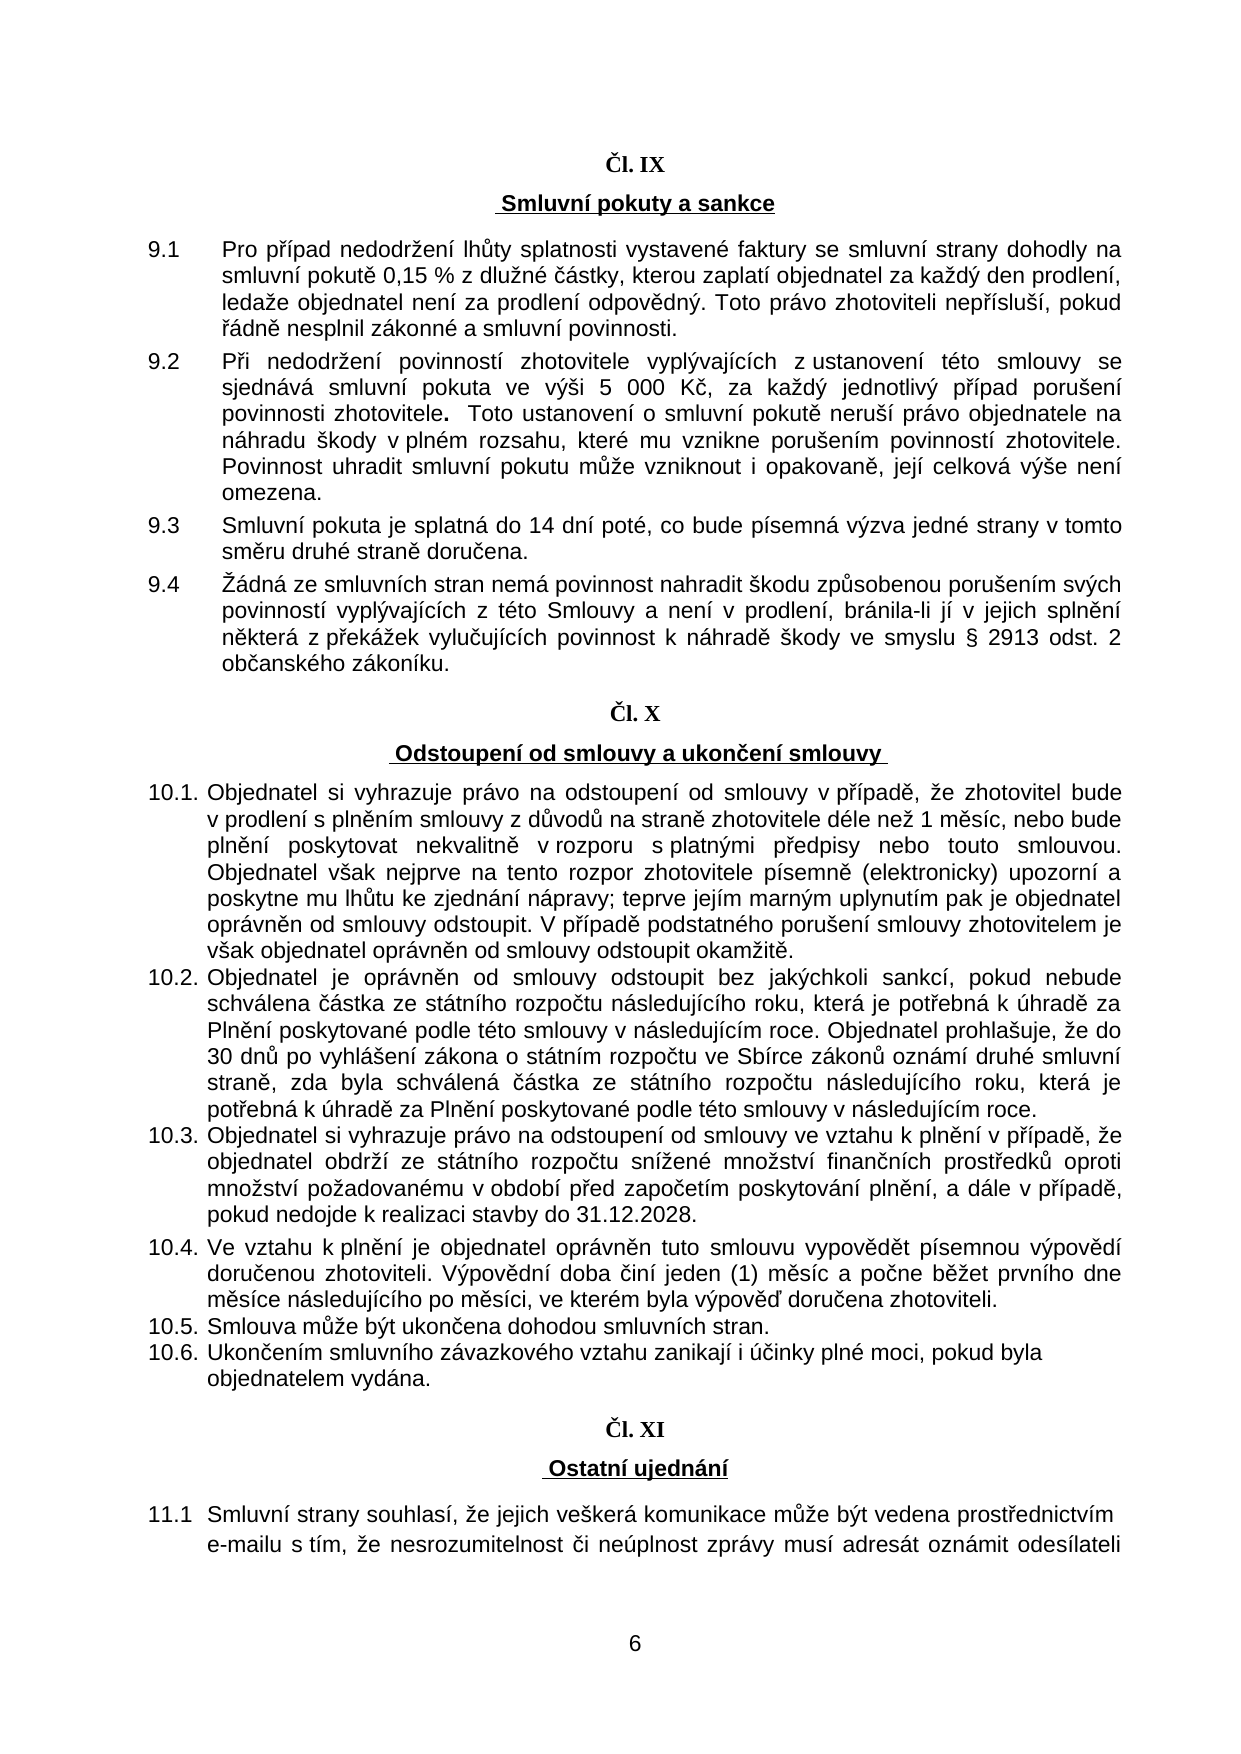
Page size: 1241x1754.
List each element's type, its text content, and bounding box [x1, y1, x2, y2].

list Ve vztahu k plnění je objednatel oprávněn tuto smlouvu vypovědět písemnou výpovědí doručenou zhotoviteli. Výpovědní doba činí jeden (1) měsíc a počne běžet prvního dne měsíce následujícího po měsíci, ve kterém byla výpověď doručena zhotoviteli. [148, 1234, 1122, 1313]
subtitle Ostatní ujednání [148, 1455, 1122, 1482]
subtitle Čl. IX [148, 151, 1122, 177]
subtitle Odstoupení od smlouvy a ukončení smlouvy [148, 740, 1122, 766]
list Objednatel je oprávněn od smlouvy odstoupit bez jakýchkoli sankcí, pokud nebude schválena částka ze státního rozpočtu následujícího roku, která je potřebná k úhradě za Plnění poskytované podle této smlouvy v následujícím roce. Objednatel prohlašuje, že do 30 dnů po vyhlášení zákona o státním rozpočtu ve Sbírce zákonů oznámí druhé smluvní straně, zda byla schválená částka ze státního rozpočtu následujícího roku, která je potřebná k úhradě za Plnění poskytované podle této smlouvy v následujícím roce. [148, 964, 1122, 1122]
list Smluvní pokuta je splatná do 14 dní poté, co bude písemná výzva jedné strany v tomto směru druhé straně doručena. [148, 512, 1122, 565]
list Objednatel si vyhrazuje právo na odstoupení od smlouvy ve vztahu k plnění v případě, že objednatel obdrží ze státního rozpočtu snížené množství finančních prostředků oproti množství požadovanému v období před započetím poskytování plnění, a dále v případě, pokud nedojde k realizaci stavby do 31.12.2028. [148, 1122, 1122, 1227]
list Pro případ nedodržení lhůty splatnosti vystavené faktury se smluvní strany dohodly na smluvní pokutě 0,15 % z dlužné částky, kterou zaplatí objednatel za každý den prodlení, ledaže objednatel není za prodlení odpovědný. Toto právo zhotoviteli nepřísluší, pokud řádně nesplnil zákonné a smluvní povinnosti. [148, 236, 1122, 341]
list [148, 1501, 1122, 1558]
subtitle Čl. XI [148, 1416, 1122, 1442]
list Při nedodržení povinností zhotovitele vyplývajících z ustanovení této smlouvy se sjednává smluvní pokuta ve výši 5 000 Kč, za každý jednotlivý případ porušení povinnosti zhotovitele. Toto ustanovení o smluvní pokutě neruší právo objednatele na náhradu škody v plném rozsahu, které mu vznikne porušením povinností zhotovitele. Povinnost uhradit smluvní pokutu může vzniknout i opakovaně, její celková výše není omezena. [148, 348, 1122, 506]
list Žádná ze smluvních stran nemá povinnost nahradit škodu způsobenou porušením svých povinností vyplývajících z této Smlouvy a není v prodlení, bránila-li jí v jejich splnění některá z překážek vylučujících povinnost k náhradě škody ve smyslu § 2913 odst. 2 občanského zákoníku. [148, 571, 1122, 676]
subtitle Čl. X [148, 700, 1122, 727]
list Objednatel si vyhrazuje právo na odstoupení od smlouvy v případě, že zhotovitel bude v prodlení s plněním smlouvy z důvodů na straně zhotovitele déle než 1 měsíc, nebo bude plnění poskytovat nekvalitně v rozporu s platnými předpisy nebo touto smlouvou. Objednatel však nejprve na tento rozpor zhotovitele písemně (elektronicky) upozorní a poskytne mu lhůtu ke zjednání nápravy; teprve jejím marným uplynutím pak je objednatel oprávněn od smlouvy odstoupit. V případě podstatného porušení smlouvy zhotovitelem je však objednatel oprávněn od smlouvy odstoupit okamžitě. [148, 779, 1122, 964]
list Smlouva může být ukončena dohodou smluvních stran. [148, 1313, 1122, 1339]
list Ukončením smluvního závazkového vztahu zanikají i účinky plné moci, pokud byla objednatelem vydána. [148, 1339, 1122, 1392]
subtitle Smluvní pokuty a sankce [148, 190, 1122, 217]
